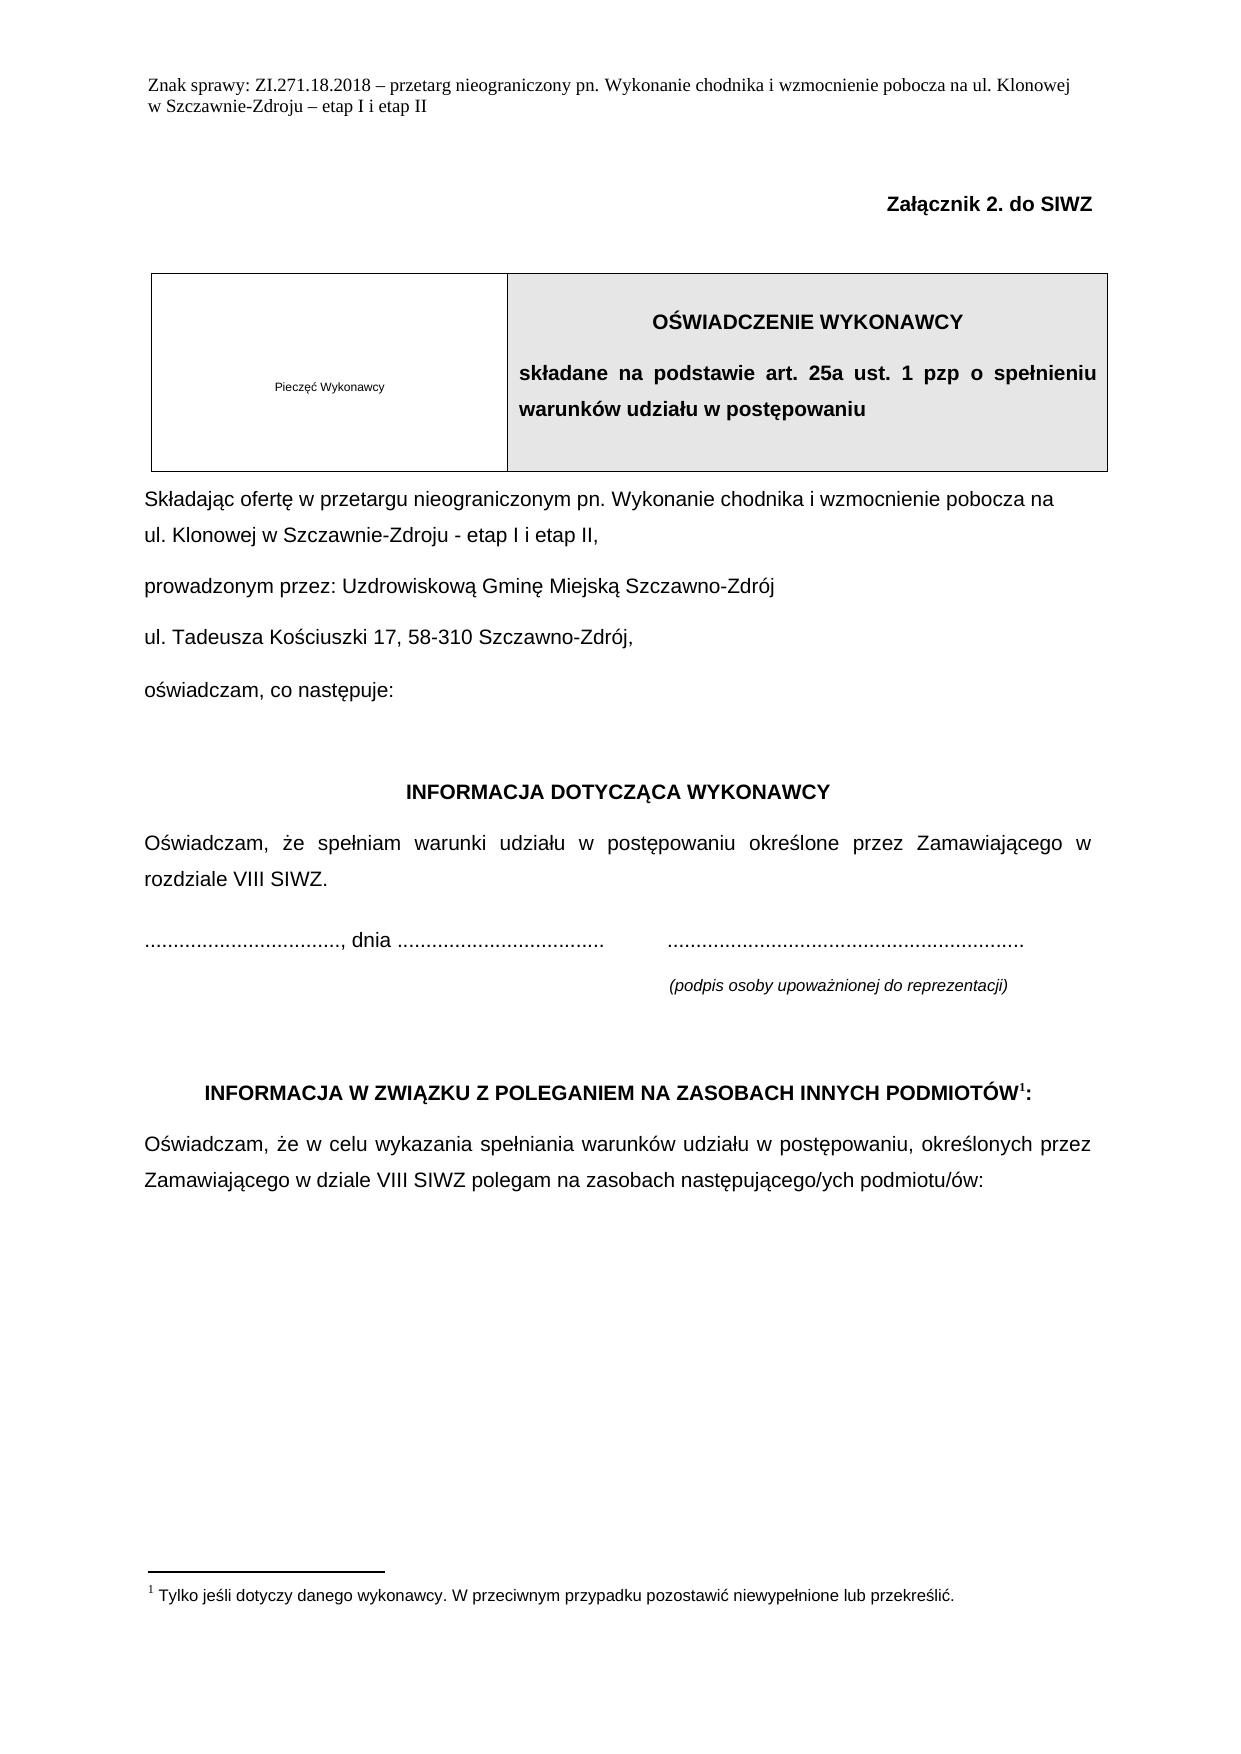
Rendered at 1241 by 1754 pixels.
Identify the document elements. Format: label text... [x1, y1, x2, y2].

table_header Załącznik 2. do SIWZ [140, 176, 1100, 244]
table_header OŚWIADCZENIE WYKONAWCY składane na podstawie art. 25a ust. 1 pzp o spełnieniu warunków udziału w postępowaniu [508, 274, 1107, 471]
table_header Pieczęć Wykonawcy [152, 274, 507, 471]
table_cell Składając ofertę w przetargu nieograniczonym pn. Wykonanie chodnika i wzmocnienie pobocza na ul. Klonowej w Szczawnie-Zdroju - etap I i etap II, prowadzonym przez: Uzdrowiskową Gminę Miejską Szczawno-Zdrój ul. Tadeusza Kościuszki 17, 58-310 Szczawno-Zdrój, oświadczam, co następuje: INFORMACJA DOTYCZĄCA WYKONAWCY Oświadczam, że spełniam warunki udziału w postępowaniu określone przez Zamawiającego w rozdziale VIII SIWZ. .................................., dnia .................................... .............................................................. (podpis osoby upoważnionej do reprezentacji) INFORMACJA W ZWIĄZKU Z POLEGANIEM NA ZASOBACH INNYCH PODMIOTÓW: Oświadczam, że w celu wykazania spełniania warunków udziału w postępowaniu, określonych przez Zamawiającego w dziale VIII SIWZ polegam na zasobach następującego/ych podmiotu/ów: [133, 471, 1103, 1436]
